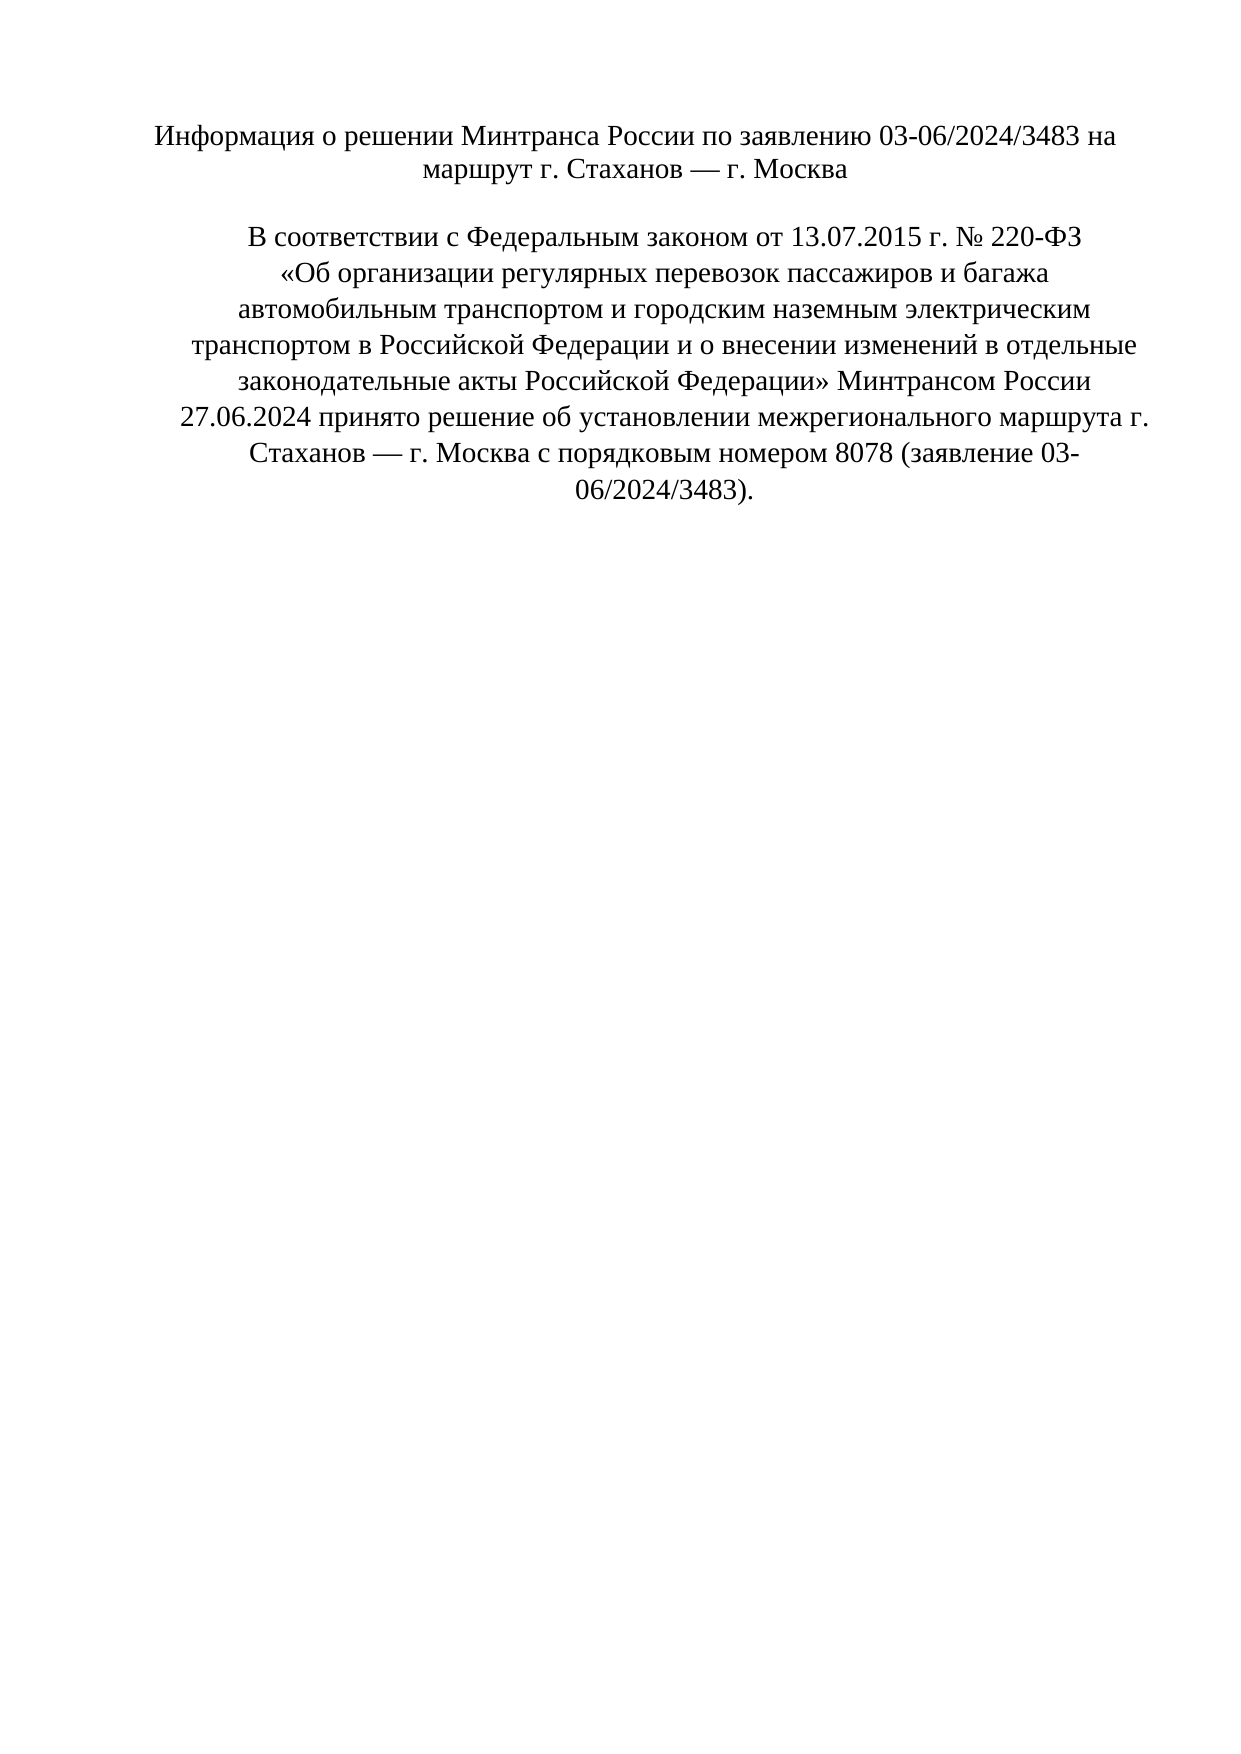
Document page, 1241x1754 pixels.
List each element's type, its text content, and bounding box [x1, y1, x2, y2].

text В соответствии с Федеральным законом от 13.07.2015 г. № 220-ФЗ «Об организации регулярных перевозок пассажиров и багажа автомобильным транспортом и городским наземным электрическим транспортом в Российской Федерации и о внесении изменений в отдельные законодательные акты Российской Федерации» Минтрансом России 27.06.2024 принято решение об установлении межрегионального маршрута г. Стаханов — г. Москва с порядковым номером 8078 (заявление 03-06/2024/3483). [177, 219, 1152, 505]
text Информация о решении Минтранса России по заявлению 03-06/2024/3483 на маршрут г. Стаханов — г. Москва [118, 118, 1152, 185]
